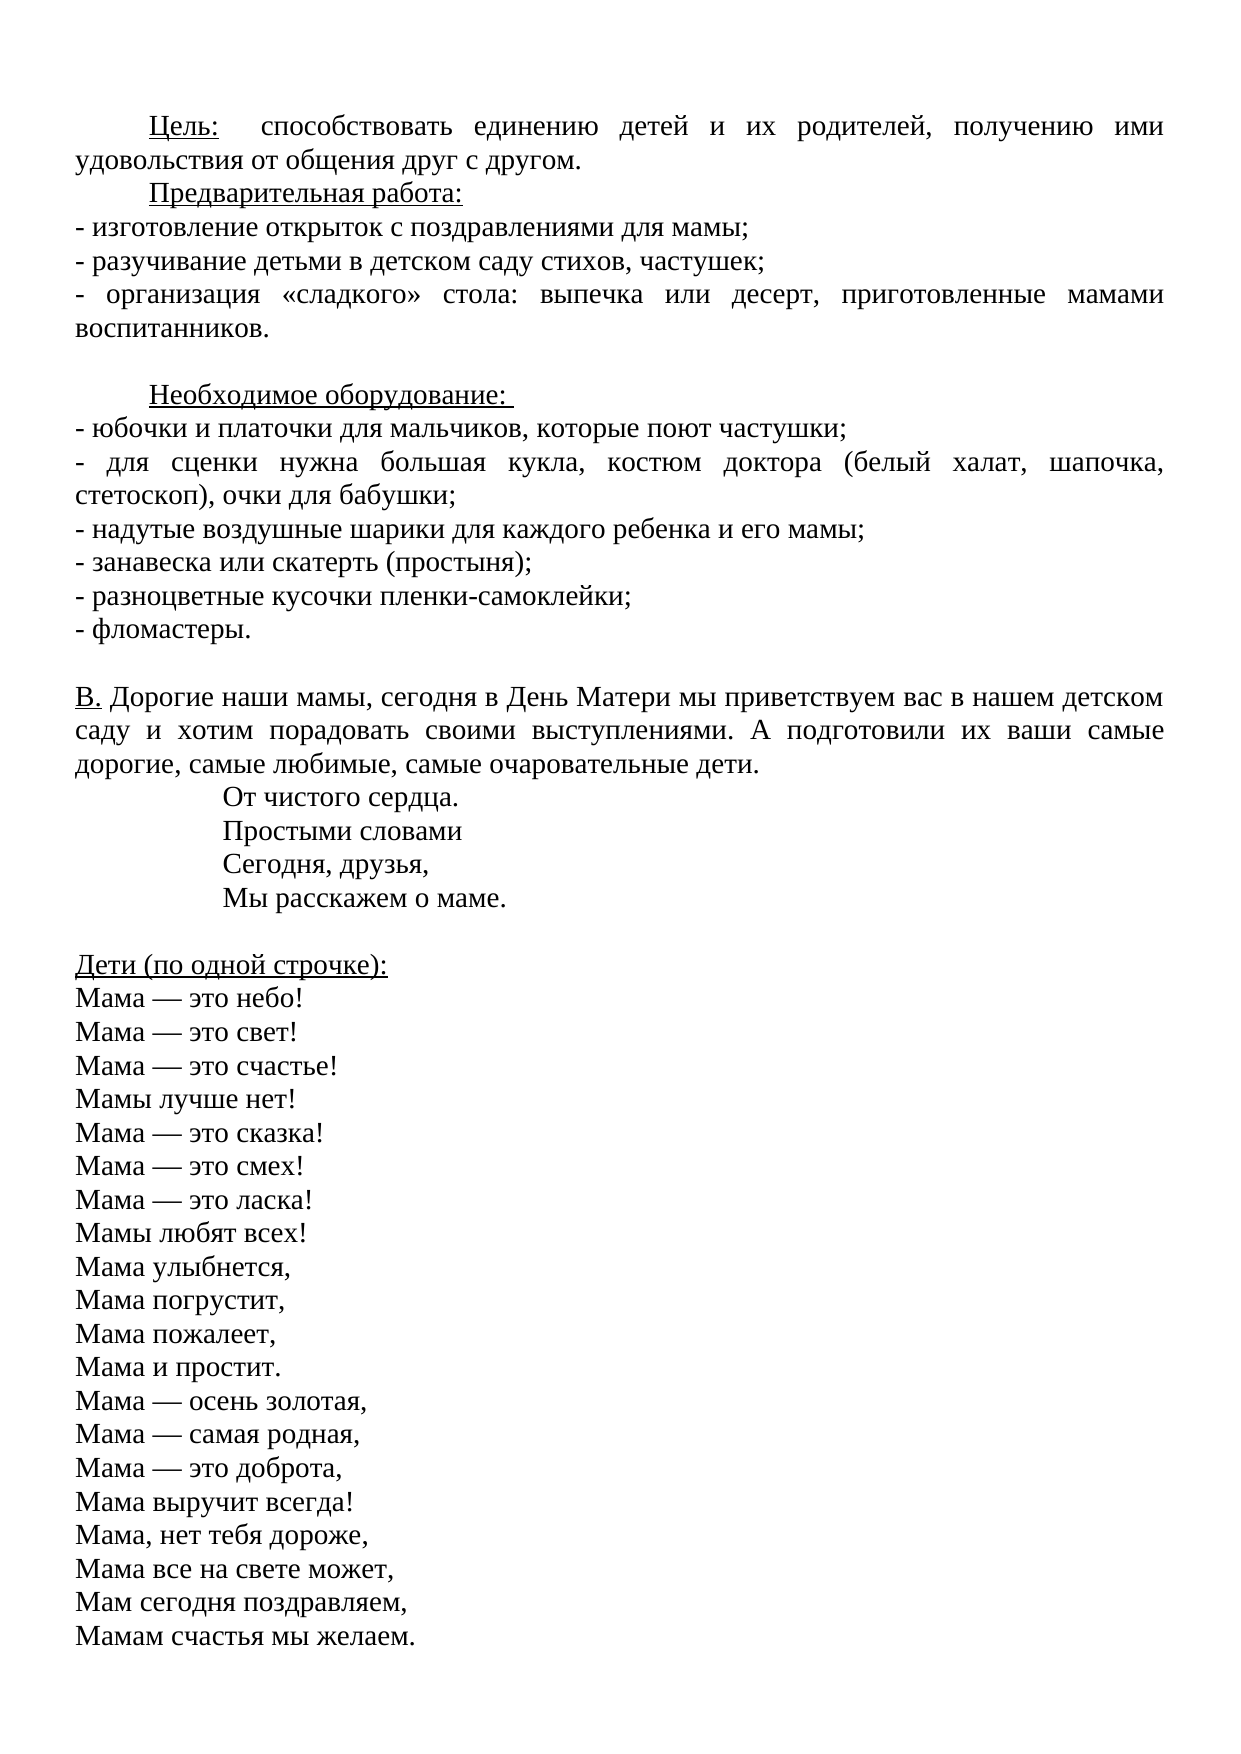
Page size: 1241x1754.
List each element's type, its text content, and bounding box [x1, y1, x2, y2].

text - для сценки нужна большая кукла, костюм доктора (белый халат, шапочка, стетоскоп), очки для бабушки; [75, 444, 1165, 511]
text Мама улыбнется, [75, 1249, 1165, 1282]
text Мамы лучше нет! [75, 1081, 1165, 1115]
text Мама погрустит, [75, 1282, 1165, 1316]
text - изготовление открыток с поздравлениями для мамы; [75, 209, 1165, 243]
text Мама, нет тебя дороже, [75, 1517, 1165, 1551]
text Мама — осень золотая, [75, 1383, 1165, 1417]
text Необходимое оборудование: [75, 377, 1165, 410]
text - организация «сладкого» стола: выпечка или десерт, приготовленные мамами воспитанников. [75, 276, 1165, 343]
text Мамам счастья мы желаем. [75, 1618, 1165, 1651]
text Мама — это доброта, [75, 1450, 1165, 1484]
text Мама — это ласка! [75, 1182, 1165, 1215]
text Мам сегодня поздравляем, [75, 1584, 1165, 1618]
text - фломастеры. [75, 612, 1165, 645]
text Мама — это свет! [75, 1014, 1165, 1048]
text Мама — это сказка! [75, 1115, 1165, 1148]
text Мамы любят всех! [75, 1215, 1165, 1249]
text Предварительная работа: [75, 176, 1165, 209]
text - занавеска или скатерть (простыня); [75, 544, 1165, 578]
text От чистого сердца. [75, 779, 1165, 813]
text Мама — это смех! [75, 1148, 1165, 1182]
text - юбочки и платочки для мальчиков, которые поют частушки; [75, 410, 1165, 444]
text Мама — самая родная, [75, 1417, 1165, 1450]
text Мама пожалеет, [75, 1316, 1165, 1349]
text В. Дорогие наши мамы, сегодня в День Матери мы приветствуем вас в нашем детском саду и хотим порадовать своими выступлениями. А подготовили их ваши самые дорогие, самые любимые, самые очаровательные дети. [75, 679, 1165, 779]
text - разучивание детьми в детском саду стихов, частушек; [75, 243, 1165, 276]
text Мама выручит всегда! [75, 1484, 1165, 1517]
text Мама — это счастье! [75, 1048, 1165, 1081]
text - надутые воздушные шарики для каждого ребенка и его мамы; [75, 511, 1165, 544]
text Мама — это небо! [75, 981, 1165, 1014]
text Мама и простит. [75, 1349, 1165, 1383]
text Мама все на свете может, [75, 1551, 1165, 1584]
text - разноцветные кусочки пленки-самоклейки; [75, 578, 1165, 612]
text Дети (по одной строчке): [75, 947, 1165, 981]
text Сегодня, друзья, [75, 846, 1165, 880]
text Мы расскажем о маме. [75, 880, 1165, 913]
text Цель: способствовать единению детей и их родителей, получению ими удовольствия от общения друг с другом. [75, 108, 1165, 176]
text Простыми словами [75, 813, 1165, 846]
